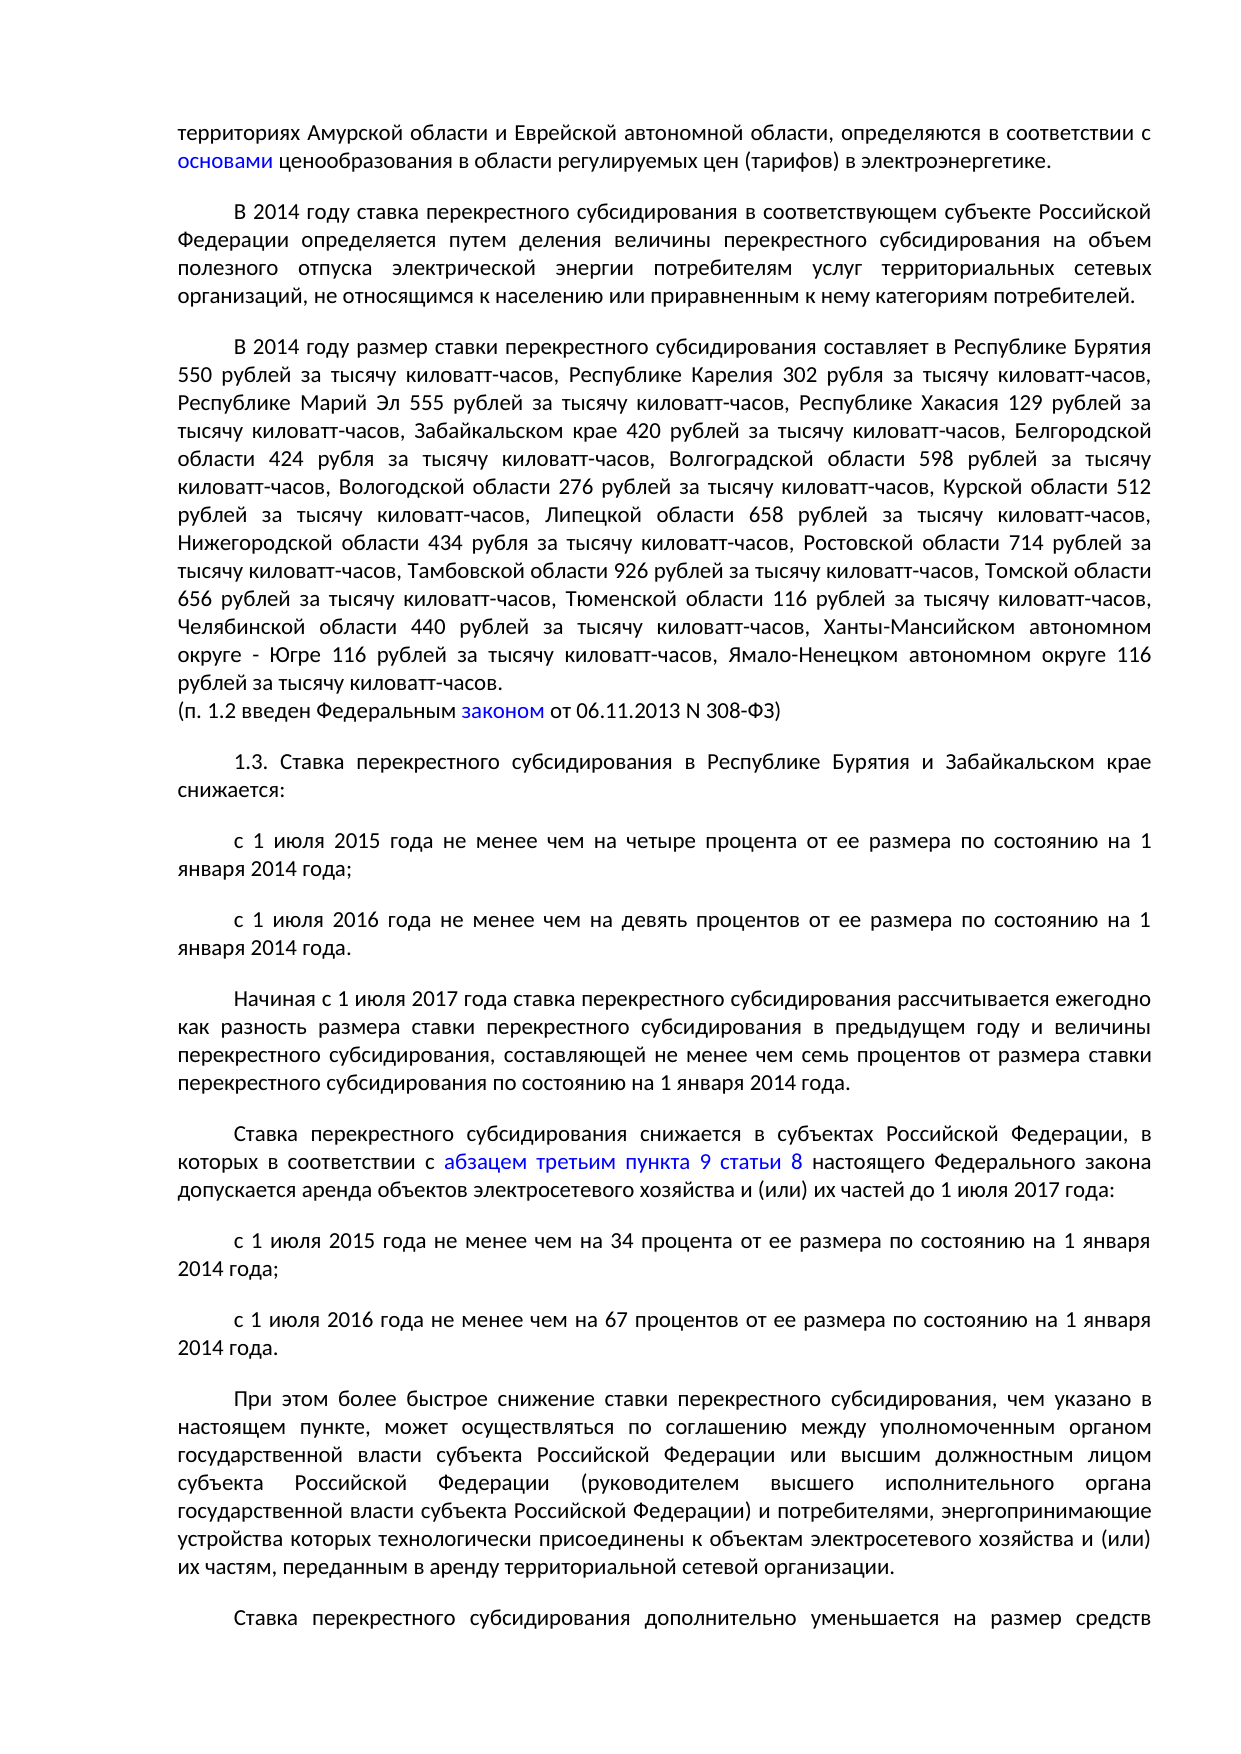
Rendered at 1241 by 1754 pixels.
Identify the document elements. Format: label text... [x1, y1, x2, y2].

text Начиная с 1 июля 2017 года ставка перекрестного субсидирования рассчитывается ежегодно как разность размера ставки перекрестного субсидирования в предыдущем году и величины перекрестного субсидирования, составляющей не менее чем семь процентов от размера ставки перекрестного субсидирования по состоянию на 1 января 2014 года. [177, 984, 1152, 1096]
text (п. 1.2 введен Федеральным законом от 06.11.2013 N 308-ФЗ) [177, 696, 1152, 724]
text При этом более быстрое снижение ставки перекрестного субсидирования, чем указано в настоящем пункте, может осуществляться по соглашению между уполномоченным органом государственной власти субъекта Российской Федерации или высшим должностным лицом субъекта Российской Федерации (руководителем высшего исполнительного органа государственной власти субъекта Российской Федерации) и потребителями, энергопринимающие устройства которых технологически присоединены к объектам электросетевого хозяйства и (или) их частям, переданным в аренду территориальной сетевой организации. [177, 1384, 1152, 1580]
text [177, 118, 1152, 174]
text с 1 июля 2016 года не менее чем на девять процентов от ее размера по состоянию на 1 января 2014 года. [177, 905, 1152, 961]
text 1.3. Ставка перекрестного субсидирования в Республике Бурятия и Забайкальском крае снижается: [177, 747, 1152, 803]
text В 2014 году размер ставки перекрестного субсидирования составляет в Республике Бурятия 550 рублей за тысячу киловатт-часов, Республике Карелия 302 рубля за тысячу киловатт-часов, Республике Марий Эл 555 рублей за тысячу киловатт-часов, Республике Хакасия 129 рублей за тысячу киловатт-часов, Забайкальском крае 420 рублей за тысячу киловатт-часов, Белгородской области 424 рубля за тысячу киловатт-часов, Волгоградской области 598 рублей за тысячу киловатт-часов, Вологодской области 276 рублей за тысячу киловатт-часов, Курской области 512 рублей за тысячу киловатт-часов, Липецкой области 658 рублей за тысячу киловатт-часов, Нижегородской области 434 рубля за тысячу киловатт-часов, Ростовской области 714 рублей за тысячу киловатт-часов, Тамбовской области 926 рублей за тысячу киловатт-часов, Томской области 656 рублей за тысячу киловатт-часов, Тюменской области 116 рублей за тысячу киловатт-часов, Челябинской области 440 рублей за тысячу киловатт-часов, Ханты-Мансийском автономном округе - Югре 116 рублей за тысячу киловатт-часов, Ямало-Ненецком автономном округе 116 рублей за тысячу киловатт-часов. [177, 332, 1152, 696]
text В 2014 году ставка перекрестного субсидирования в соответствующем субъекте Российской Федерации определяется путем деления величины перекрестного субсидирования на объем полезного отпуска электрической энергии потребителям услуг территориальных сетевых организаций, не относящимся к населению или приравненным к нему категориям потребителей. [177, 197, 1152, 309]
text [177, 1603, 1152, 1631]
text Ставка перекрестного субсидирования снижается в субъектах Российской Федерации, в которых в соответствии с абзацем третьим пункта 9 статьи 8 настоящего Федерального закона допускается аренда объектов электросетевого хозяйства и (или) их частей до 1 июля 2017 года: [177, 1119, 1152, 1203]
text с 1 июля 2016 года не менее чем на 67 процентов от ее размера по состоянию на 1 января 2014 года. [177, 1305, 1152, 1361]
text с 1 июля 2015 года не менее чем на четыре процента от ее размера по состоянию на 1 января 2014 года; [177, 826, 1152, 882]
text с 1 июля 2015 года не менее чем на 34 процента от ее размера по состоянию на 1 января 2014 года; [177, 1226, 1152, 1282]
